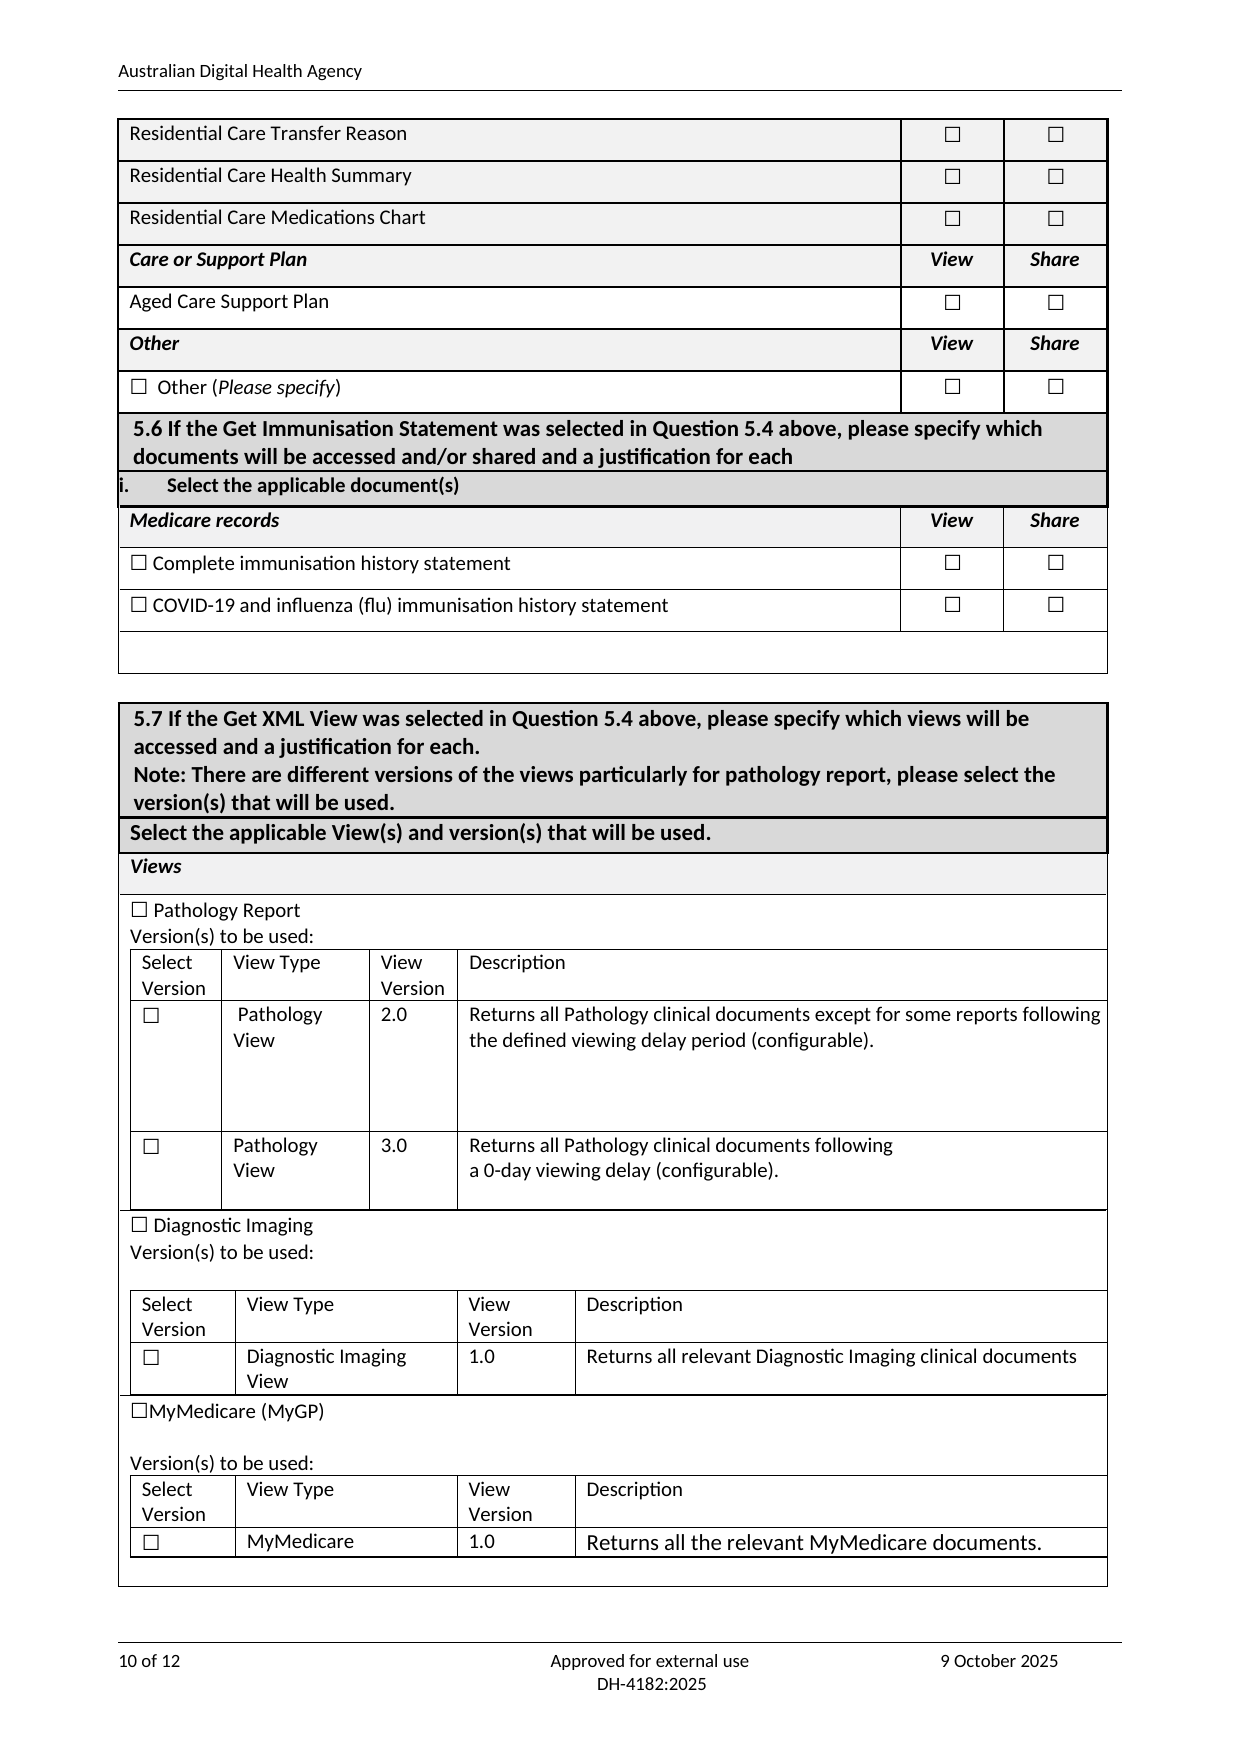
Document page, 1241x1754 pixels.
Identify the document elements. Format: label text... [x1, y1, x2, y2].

table_cell COVID-19 and influenza (flu) immunisation history statement [119, 590, 900, 631]
table_cell [902, 204, 1003, 244]
table_cell View [902, 330, 1003, 370]
table_cell View [902, 246, 1003, 286]
table_cell Other [119, 330, 900, 370]
table_cell Medicare records [119, 506, 900, 547]
table_cell Share [1005, 246, 1106, 286]
table_cell Residential Care Transfer Reason [119, 120, 900, 160]
table_cell [1004, 590, 1107, 631]
table_cell [902, 288, 1003, 328]
table_cell Residential Care Health Summary [119, 162, 900, 202]
table_cell [1004, 548, 1107, 589]
table_cell [902, 162, 1003, 202]
table_cell Pathology Report Version(s) to be used: [119, 894, 1107, 1209]
table_cell [1005, 162, 1106, 202]
table_cell Select the applicable document(s) [119, 472, 1106, 505]
table_cell [1005, 204, 1106, 244]
table_cell Care or Support Plan [119, 246, 900, 286]
table_cell [1005, 372, 1106, 412]
table_cell [901, 548, 1003, 589]
table_cell [1005, 120, 1106, 160]
table_cell [901, 590, 1003, 631]
table_cell [902, 372, 1003, 412]
table_cell Other (Please specify) [119, 372, 900, 412]
table_cell MyMedicare (MyGP) Version(s) to be used: [119, 1395, 1107, 1586]
table_cell Diagnostic Imaging Version(s) to be used: [119, 1210, 1107, 1395]
table_cell 5.6 If the Get Immunisation Statement was selected in Question 5.4 above, please specify which documents will be accessed and/or shared and a justification for each [119, 414, 1106, 470]
table_cell View [901, 508, 1003, 547]
table_cell Residential Care Medications Chart [119, 204, 900, 244]
table_cell Complete immunisation history statement [119, 548, 900, 589]
table_cell Share [1004, 508, 1107, 547]
table_cell [1005, 288, 1106, 328]
table_cell [902, 120, 1003, 160]
table_cell Views [119, 854, 1107, 894]
table_cell Share [1005, 330, 1106, 370]
table_cell [119, 632, 1107, 673]
table_header 5.7 If the Get XML View was selected in Question 5.4 above, please specify which views will be accessed and a justification for each. Note: There are different versions of the views particularly for pathology report, please select the version(s) that will be used. [120, 704, 1106, 816]
table_cell Select the applicable View(s) and version(s) that will be used. [120, 819, 1106, 852]
table_cell Aged Care Support Plan [119, 288, 900, 328]
